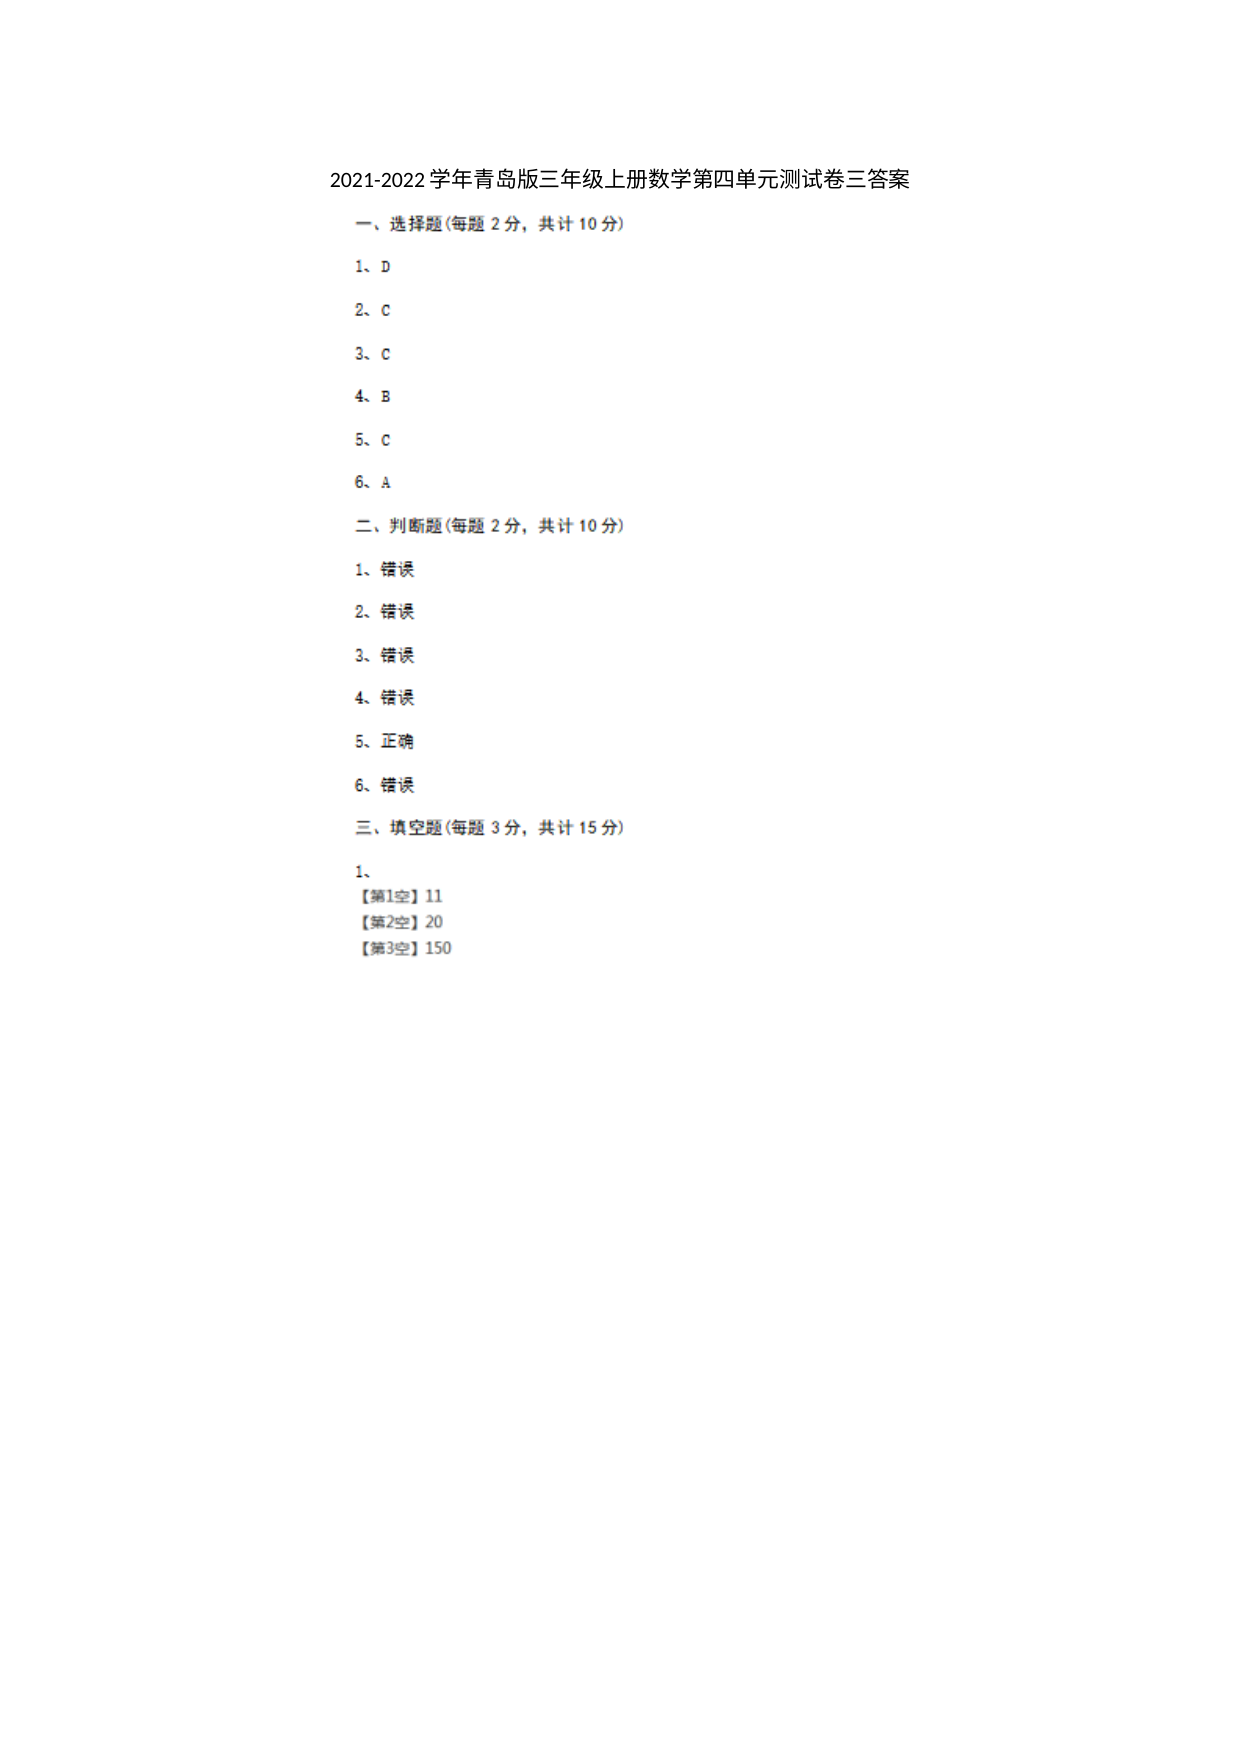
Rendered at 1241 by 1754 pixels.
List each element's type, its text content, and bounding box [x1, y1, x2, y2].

text 2021-2022学年青岛版三年级上册数学第四单元测试卷三答案 [187, 162, 1053, 194]
picture [313, 194, 928, 973]
